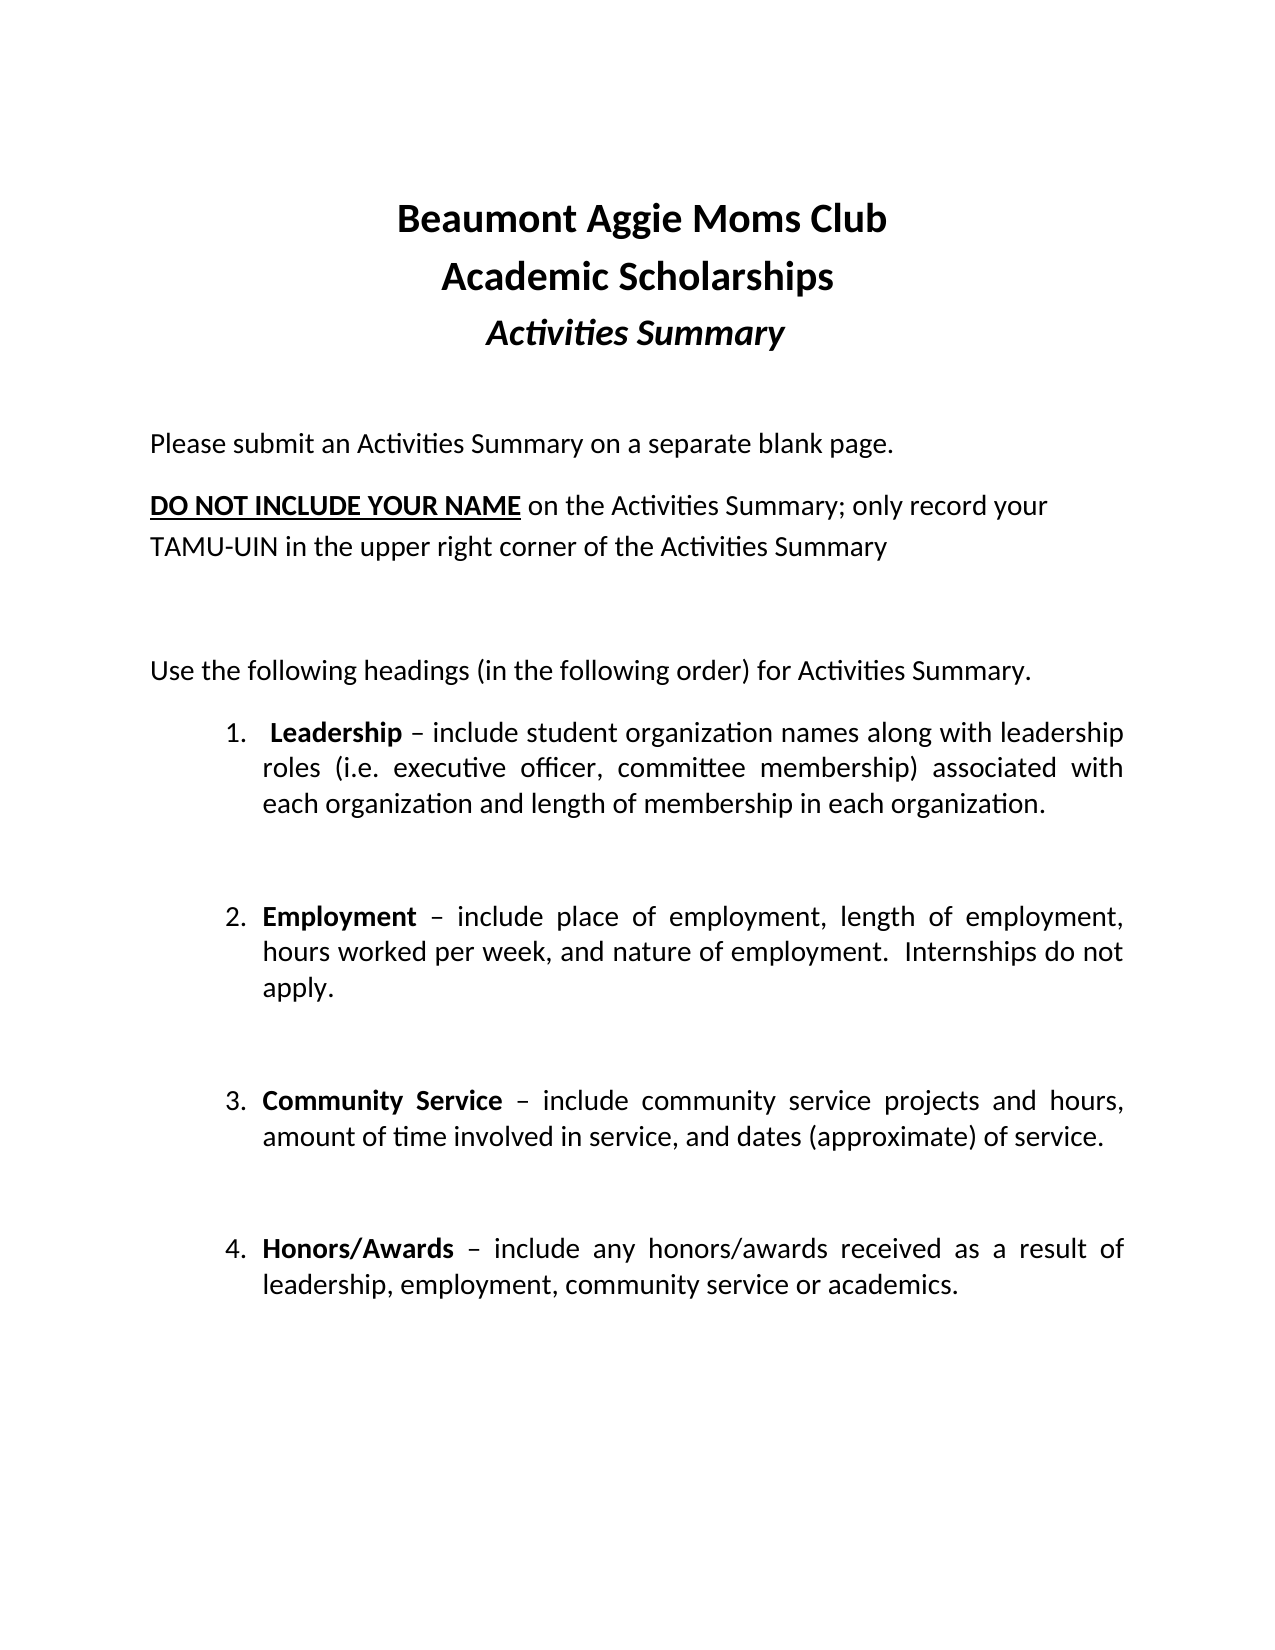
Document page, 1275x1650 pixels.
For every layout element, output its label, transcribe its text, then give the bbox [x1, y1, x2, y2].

text Please submit an Activities Summary on a separate blank page. [150, 426, 1125, 461]
list Leadership – include student organization names along with leadership roles (i.e. executive officer, committee membership) associated with each organization and length of membership in each organization. [225, 714, 1125, 821]
text Use the following headings (in the following order) for Activities Summary. [150, 652, 1125, 687]
list Employment – include place of employment, length of employment, hours worked per week, and nature of employment. Internships do not apply. [225, 898, 1125, 1005]
list Honors/Awards – include any honors/awards received as a result of leadership, employment, community service or academics. [225, 1231, 1125, 1302]
text DO NOT INCLUDE YOUR NAME on the Activities Summary; only record your TAMU-UIN in the upper right corner of the Activities Summary [150, 487, 1125, 564]
list Community Service – include community service projects and hours, amount of time involved in service, and dates (approximate) of service. [225, 1082, 1125, 1153]
text Beaumont Aggie Moms Club [150, 192, 1125, 243]
text Academic Scholarships [150, 250, 1125, 301]
text Activities Summary [150, 309, 1125, 354]
